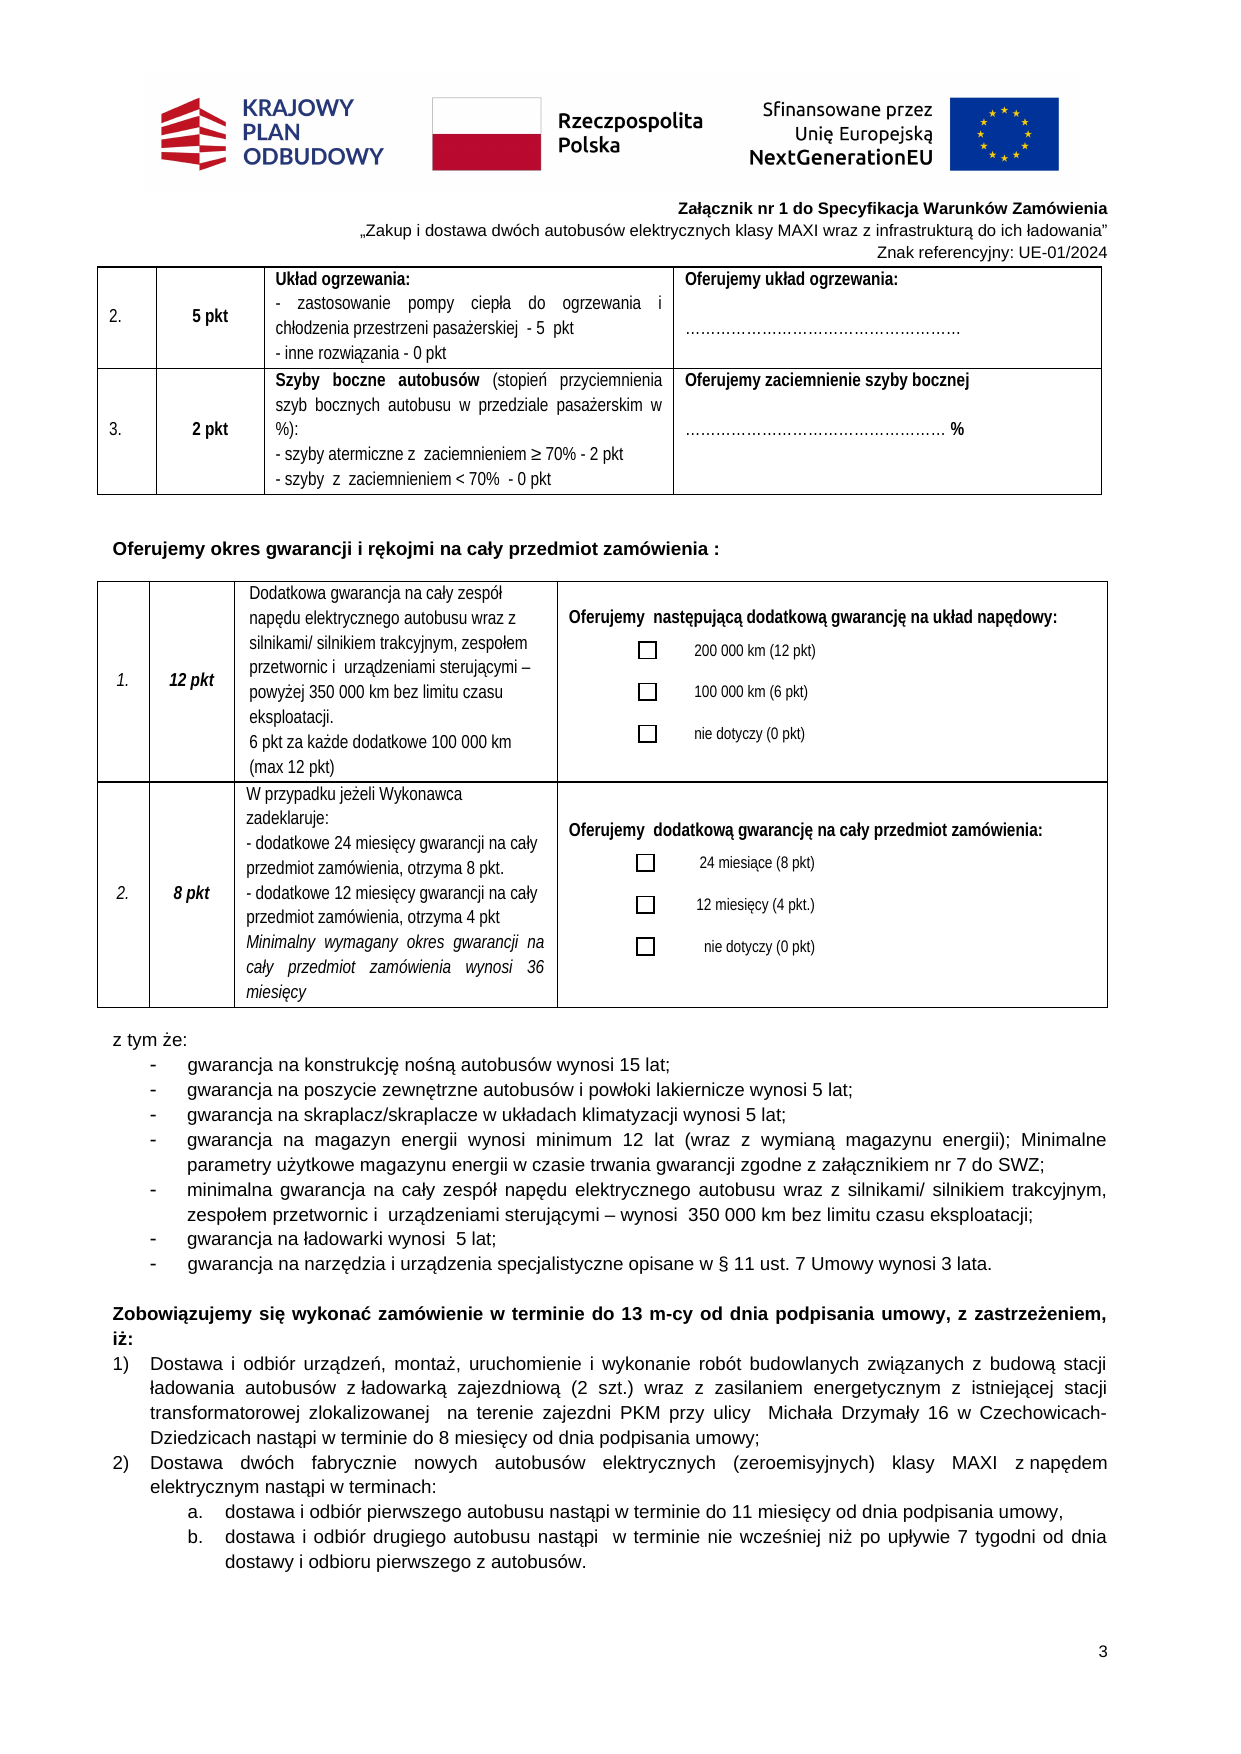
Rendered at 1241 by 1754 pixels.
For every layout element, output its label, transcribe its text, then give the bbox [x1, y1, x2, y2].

list minimalna gwarancja na cały zespół napędu elektrycznego autobusu wraz z silnikami/ silnikiem trakcyjnym, zespołem przetwornic i urządzeniami sterującymi – wynosi 350 000 km bez limitu czasu eksploatacji; [150, 1178, 1107, 1225]
table_cell 2. [98, 783, 149, 1007]
table_cell Oferujemy dodatkową gwarancję na cały przedmiot zamówienia: [558, 783, 1107, 1007]
text Zobowiązujemy się wykonać zamówienie w terminie do 13 m-cy od dnia podpisania umowy, z zastrzeżeniem, iż: [112, 1303, 1107, 1349]
table_header Oferujemy następującą dodatkową gwarancję na układ napędowy: [558, 582, 1107, 781]
table_cell 8 pkt [150, 783, 234, 1007]
table_cell 5 pkt [157, 268, 264, 368]
list gwarancja na konstrukcję nośną autobusów wynosi 15 lat; [150, 1054, 1107, 1076]
text z tym że: [112, 1029, 1107, 1051]
table_cell 3. [98, 369, 156, 494]
list gwarancja na poszycie zewnętrzne autobusów i powłoki lakiernicze wynosi 5 lat; [150, 1079, 1107, 1101]
table_header 12 pkt [150, 582, 234, 781]
text Oferujemy okres gwarancji i rękojmi na cały przedmiot zamówienia : [112, 538, 1107, 559]
list gwarancja na skraplacz/skraplacze w układach klimatyzacji wynosi 5 lat; [150, 1104, 1107, 1126]
list gwarancja na narzędzia i urządzenia specjalistyczne opisane w § 11 ust. 7 Umowy wynosi 3 lata. [150, 1253, 1107, 1275]
list Dostawa dwóch fabrycznie nowych autobusów elektrycznych (zeroemisyjnych) klasy MAXI z napędem elektrycznym nastąpi w terminach: [112, 1451, 1107, 1498]
table_cell Szyby boczne autobusów (stopień przyciemnienia szyb bocznych autobusu w przedziale pasażerskim w %): - szyby atermiczne z zaciemnieniem ≥ 70% - 2 pkt - szyby z zaciemnieniem < 70% - 0 pkt [265, 369, 673, 494]
table_header Dodatkowa gwarancja na cały zespół napędu elektrycznego autobusu wraz z silnikami/ silnikiem trakcyjnym, zespołem przetwornic i urządzeniami sterującymi – powyżej 350 000 km bez limitu czasu eksploatacji. 6 pkt za każde dodatkowe 100 000 km (max 12 pkt) [235, 582, 557, 781]
table_header 1. [98, 582, 149, 781]
list gwarancja na ładowarki wynosi 5 lat; [150, 1228, 1107, 1250]
list Dostawa i odbiór urządzeń, montaż, uruchomienie i wykonanie robót budowlanych związanych z budową stacji ładowania autobusów z ładowarką zajezdniową (2 szt.) wraz z zasilaniem energetycznym z istniejącej stacji transformatorowej zlokalizowanej na terenie zajezdni PKM przy ulicy Michała Drzymały 16 w Czechowicach-Dziedzicach nastąpi w terminie do 8 miesięcy od dnia podpisania umowy; [112, 1352, 1107, 1448]
table_cell W przypadku jeżeli Wykonawca zadeklaruje: - dodatkowe 24 miesięcy gwarancji na cały przedmiot zamówienia, otrzyma 8 pkt. - dodatkowe 12 miesięcy gwarancji na cały przedmiot zamówienia, otrzyma 4 pkt Minimalny wymagany okres gwarancji na cały przedmiot zamówienia wynosi 36 miesięcy [235, 783, 557, 1007]
list dostawa i odbiór pierwszego autobusu nastąpi w terminie do 11 miesięcy od dnia podpisania umowy, [187, 1501, 1107, 1523]
table_cell 2 pkt [157, 369, 264, 494]
table_cell 2. [98, 268, 156, 368]
table_cell Układ ogrzewania: - zastosowanie pompy ciepła do ogrzewania i chłodzenia przestrzeni pasażerskiej - 5 pkt - inne rozwiązania - 0 pkt [265, 268, 673, 368]
list gwarancja na magazyn energii wynosi minimum 12 lat (wraz z wymianą magazynu energii); Minimalne parametry użytkowe magazynu energii w czasie trwania gwarancji zgodne z załącznikiem nr 7 do SWZ; [150, 1129, 1107, 1175]
list dostawa i odbiór drugiego autobusu nastąpi w terminie nie wcześniej niż po upływie 7 tygodni od dnia dostawy i odbioru pierwszego z autobusów. [187, 1526, 1107, 1572]
table_cell Oferujemy układ ogrzewania: ……………………………………………… [674, 268, 1101, 368]
picture [137, 73, 1083, 195]
table_cell Oferujemy zaciemnienie szyby bocznej …………………………………………… % [674, 369, 1101, 494]
